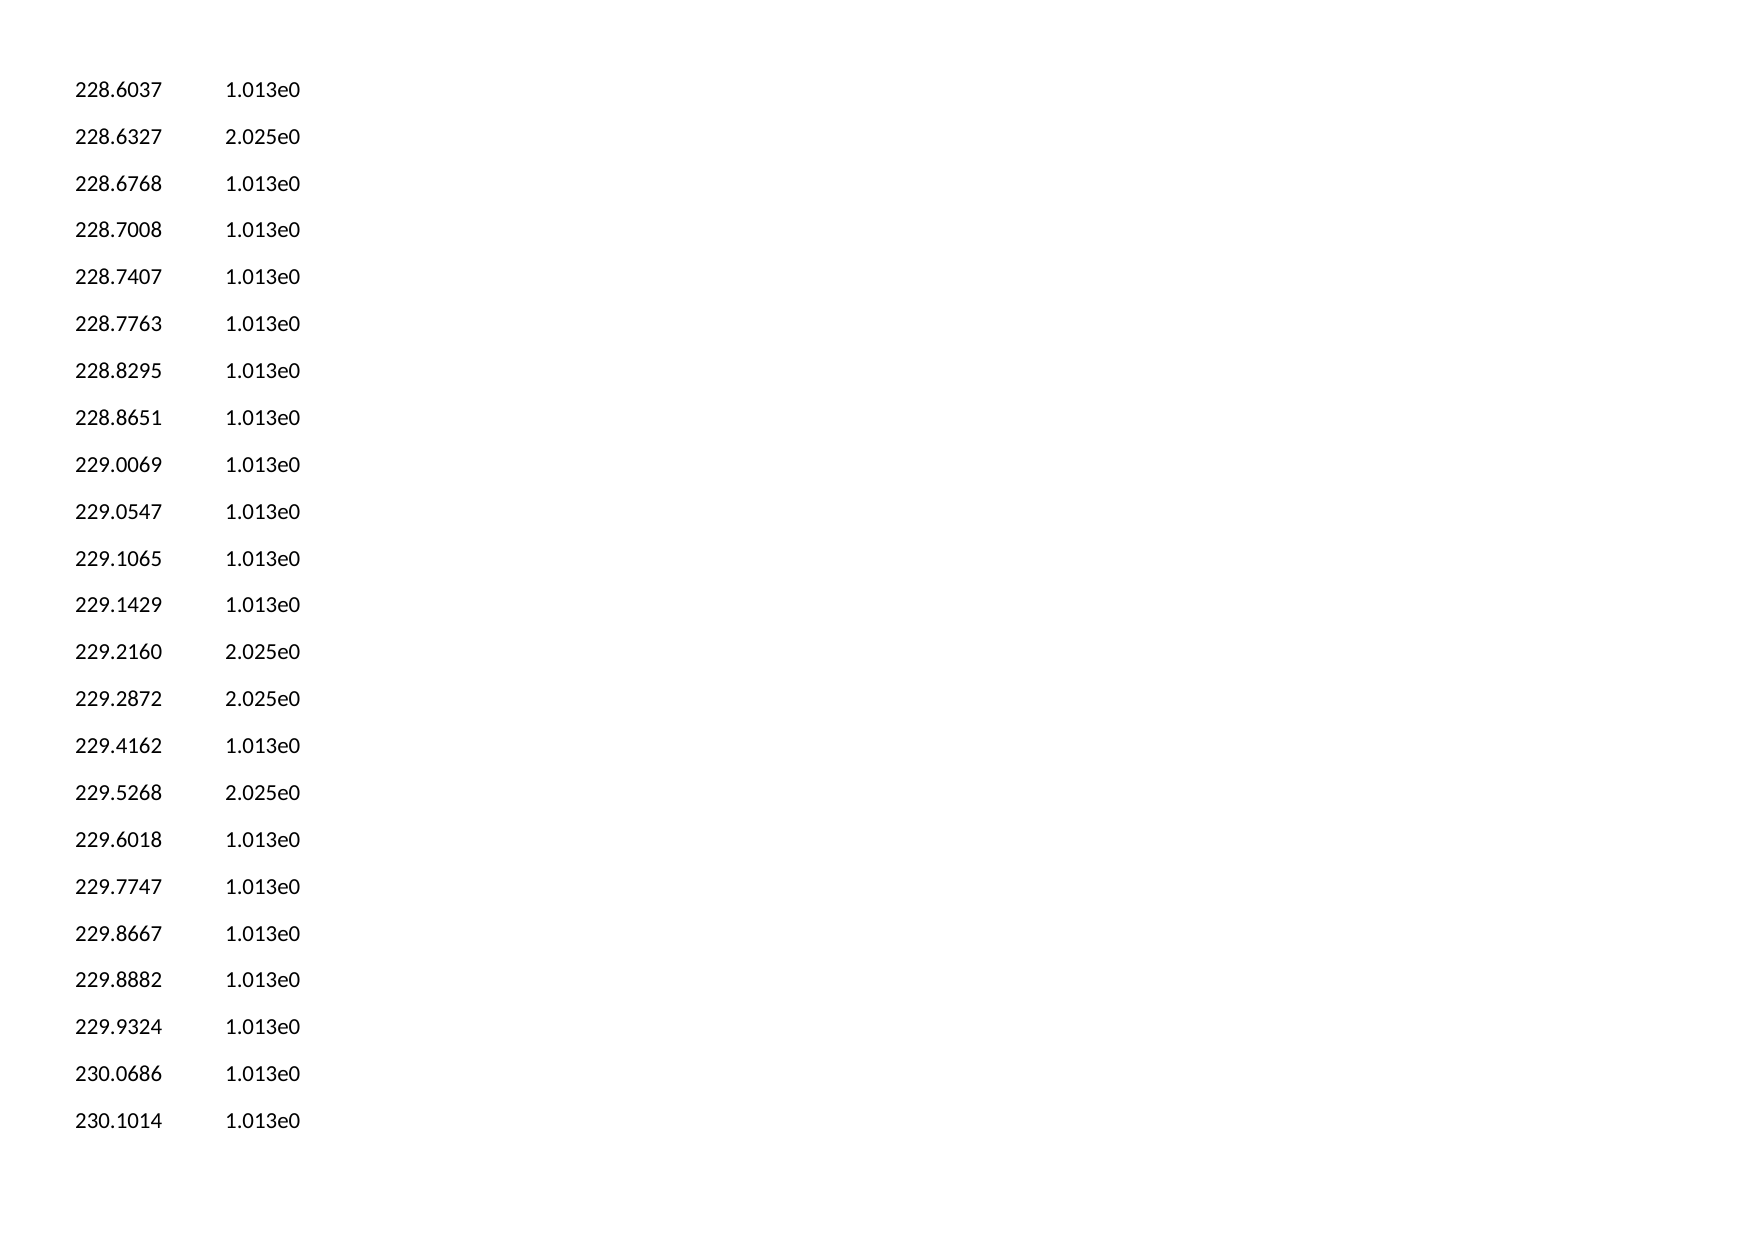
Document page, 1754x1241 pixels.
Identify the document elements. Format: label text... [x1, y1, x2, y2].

text 228.8651 1.013e0 [75, 403, 1679, 431]
text 229.1429 1.013e0 [75, 591, 1679, 619]
text 228.7407 1.013e0 [75, 262, 1679, 291]
text 230.1014 1.013e0 [75, 1106, 1679, 1134]
text 229.9324 1.013e0 [75, 1012, 1679, 1041]
text 229.4162 1.013e0 [75, 731, 1679, 759]
text 228.7763 1.013e0 [75, 309, 1679, 337]
text 228.6037 1.013e0 [75, 75, 1679, 103]
text 230.0686 1.013e0 [75, 1059, 1679, 1087]
text 229.2160 2.025e0 [75, 637, 1679, 666]
text 229.8667 1.013e0 [75, 919, 1679, 947]
text 228.8295 1.013e0 [75, 356, 1679, 384]
text 229.1065 1.013e0 [75, 544, 1679, 572]
text 228.7008 1.013e0 [75, 216, 1679, 244]
text 229.2872 2.025e0 [75, 684, 1679, 712]
text 228.6768 1.013e0 [75, 169, 1679, 197]
text 229.0547 1.013e0 [75, 497, 1679, 525]
text 229.5268 2.025e0 [75, 778, 1679, 806]
text 229.0069 1.013e0 [75, 450, 1679, 478]
text 229.7747 1.013e0 [75, 872, 1679, 900]
text 228.6327 2.025e0 [75, 122, 1679, 150]
text 229.6018 1.013e0 [75, 825, 1679, 853]
text 229.8882 1.013e0 [75, 966, 1679, 994]
